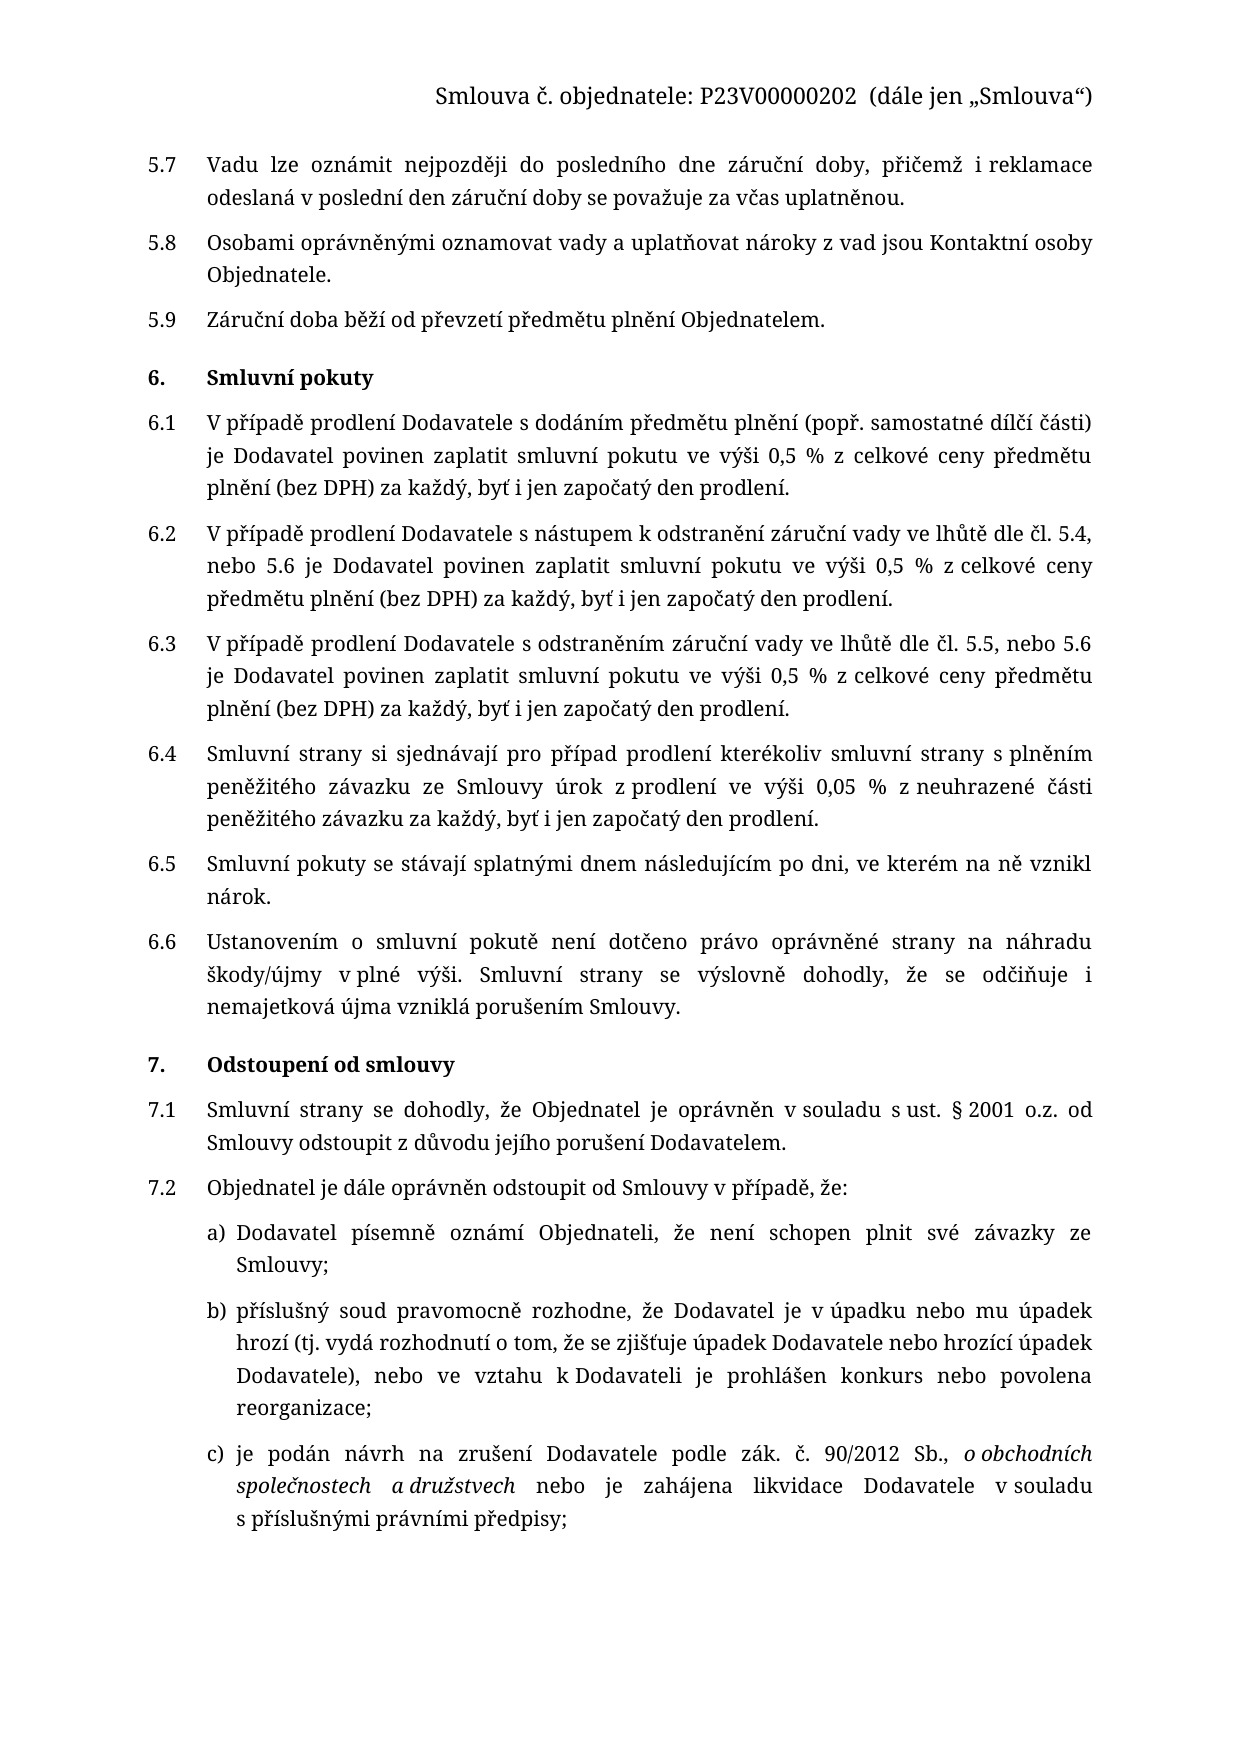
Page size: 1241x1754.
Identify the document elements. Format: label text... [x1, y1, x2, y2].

list Dodavatel písemně oznámí Objednateli, že není schopen plnit své závazky ze Smlouvy; [207, 1218, 1093, 1279]
list Ustanovením o smluvní pokutě není dotčeno právo oprávněné strany na náhradu škody/újmy v plné výši. Smluvní strany se výslovně dohodly, že se odčiňuje i nemajetková újma vzniklá porušením Smlouvy. [148, 927, 1093, 1021]
list Smluvní pokuty [148, 363, 1093, 392]
list V případě prodlení Dodavatele s nástupem k odstranění záruční vady ve lhůtě dle čl. 5.4, nebo 5.6 je Dodavatel povinen zaplatit smluvní pokutu ve výši 0,5 % z celkové ceny předmětu plnění (bez DPH) za každý, byť i jen započatý den prodlení. [148, 519, 1093, 612]
list Objednatel je dále oprávněn odstoupit od Smlouvy v případě, že: [148, 1173, 1093, 1201]
list je podán návrh na zrušení Dodavatele podle zák. č. 90/2012 Sb., o obchodních společnostech a družstvech nebo je zahájena likvidace Dodavatele v souladu s příslušnými právními předpisy; [207, 1439, 1093, 1532]
list Smluvní pokuty se stávají splatnými dnem následujícím po dni, ve kterém na ně vznikl nárok. [148, 849, 1093, 911]
list Záruční doba běží od převzetí předmětu plnění Objednatelem. [148, 306, 1093, 334]
list příslušný soud pravomocně rozhodne, že Dodavatel je v úpadku nebo mu úpadek hrozí (tj. vydá rozhodnutí o tom, že se zjišťuje úpadek Dodavatele nebo hrozící úpadek Dodavatele), nebo ve vztahu k Dodavateli je prohlášen konkurs nebo povolena reorganizace; [207, 1296, 1093, 1422]
list Vadu lze oznámit nejpozději do posledního dne záruční doby, přičemž i reklamace odeslaná v poslední den záruční doby se považuje za včas uplatněnou. [148, 150, 1093, 211]
list Smluvní strany si sjednávají pro případ prodlení kterékoliv smluvní strany s plněním peněžitého závazku ze Smlouvy úrok z prodlení ve výši 0,05 % z neuhrazené části peněžitého závazku za každý, byť i jen započatý den prodlení. [148, 739, 1093, 833]
list V případě prodlení Dodavatele s dodáním předmětu plnění (popř. samostatné dílčí části) je Dodavatel povinen zaplatit smluvní pokutu ve výši 0,5 % z celkové ceny předmětu plnění (bez DPH) za každý, byť i jen započatý den prodlení. [148, 408, 1093, 502]
list V případě prodlení Dodavatele s odstraněním záruční vady ve lhůtě dle čl. 5.5, nebo 5.6 je Dodavatel povinen zaplatit smluvní pokutu ve výši 0,5 % z celkové ceny předmětu plnění (bez DPH) za každý, byť i jen započatý den prodlení. [148, 629, 1093, 723]
list Smluvní strany se dohodly, že Objednatel je oprávněn v souladu s ust. § 2001 o.z. od Smlouvy odstoupit z důvodu jejího porušení Dodavatelem. [148, 1095, 1093, 1156]
list Odstoupení od smlouvy [148, 1050, 1093, 1078]
list Osobami oprávněnými oznamovat vady a uplatňovat nároky z vad jsou Kontaktní osoby Objednatele. [148, 228, 1093, 289]
